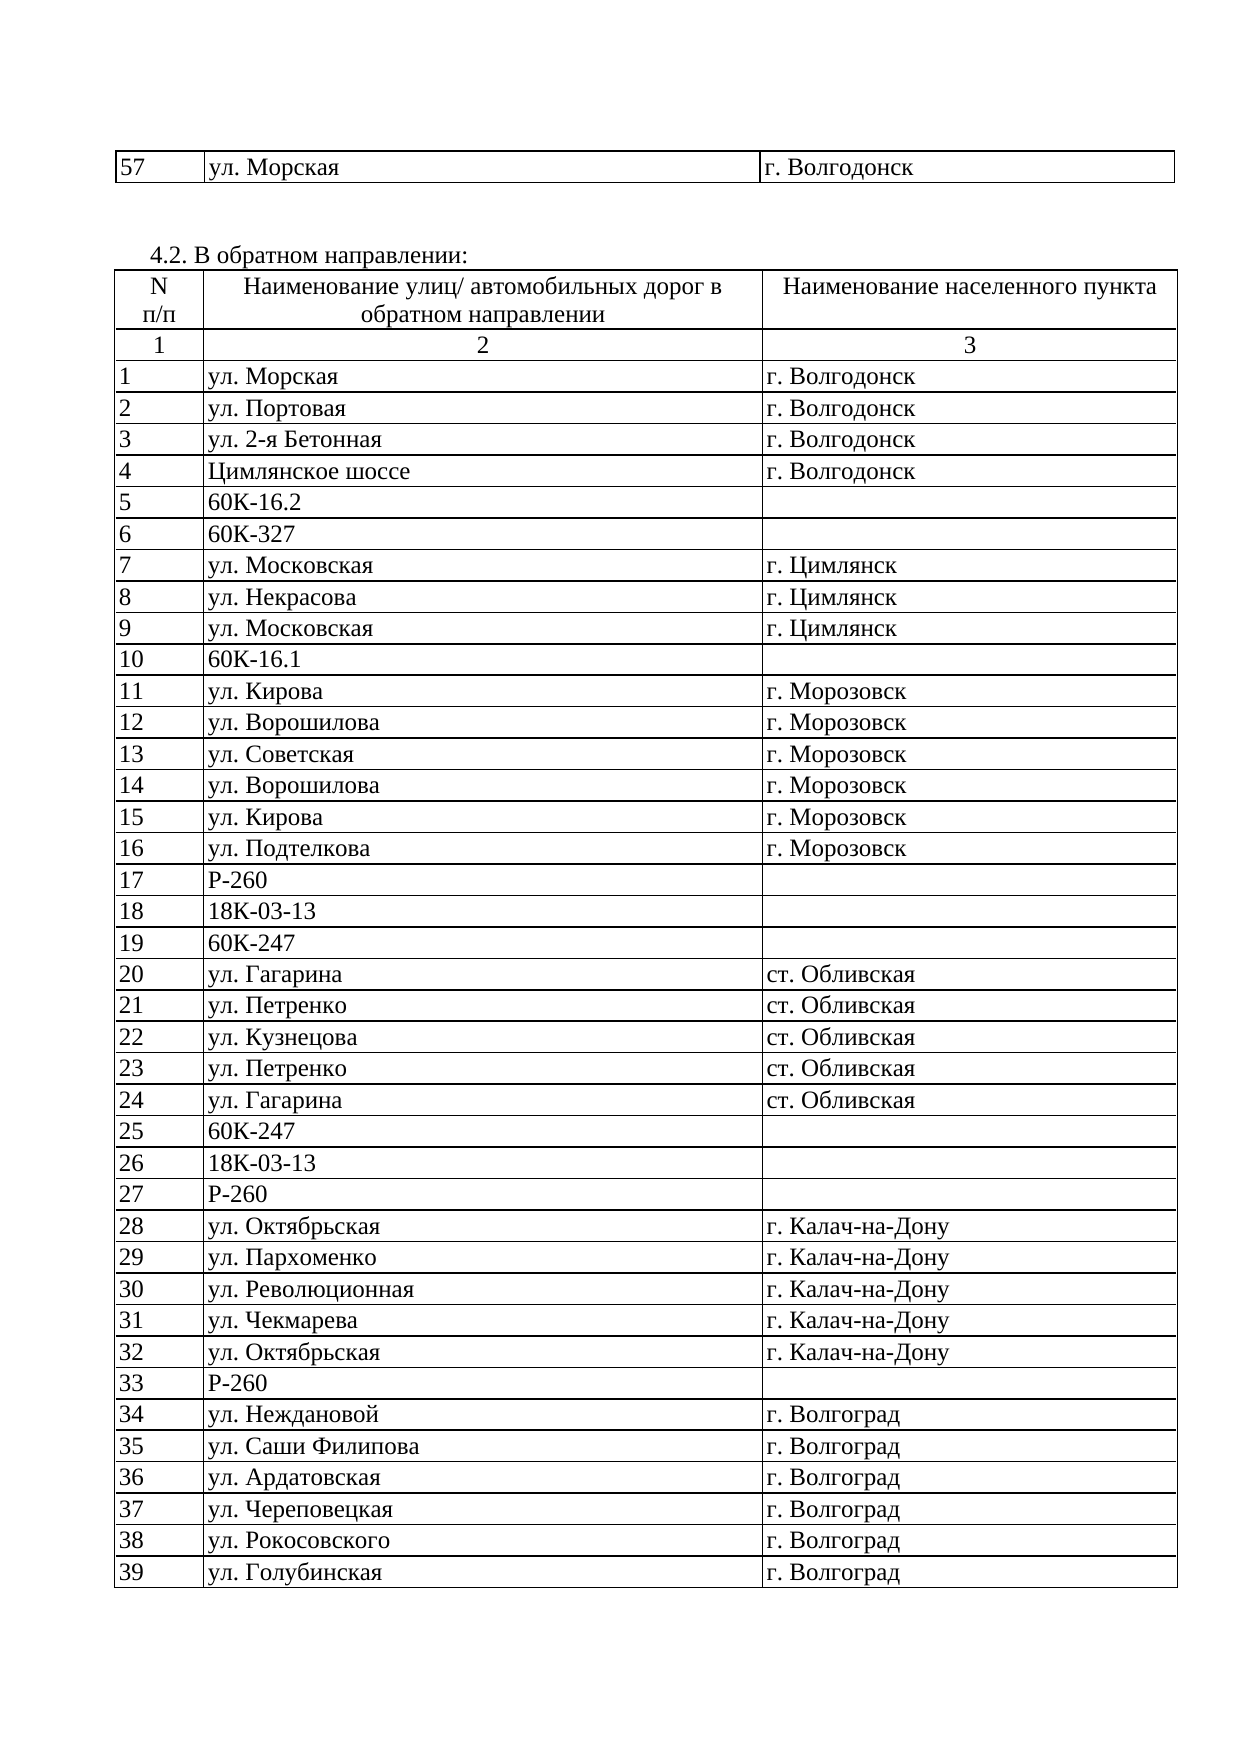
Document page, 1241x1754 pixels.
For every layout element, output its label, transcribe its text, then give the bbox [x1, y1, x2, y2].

table_cell 4 [115, 455, 203, 486]
table_cell 38 [115, 1525, 203, 1555]
table_cell г. Волгодонск [763, 360, 1177, 391]
table_cell 60К-16.2 [204, 487, 762, 517]
table_cell г. Волгоград [763, 1461, 1177, 1492]
table_cell ул. Октябрьская [204, 1337, 762, 1366]
table_cell ул. Октябрьская [204, 1211, 762, 1241]
table_cell г. Морозовск [763, 800, 1177, 832]
table_cell 18К-03-13 [204, 1148, 762, 1178]
table_cell 23 [115, 1053, 203, 1083]
table_cell ст. Обливская [763, 1083, 1177, 1115]
table_cell Р-260 [204, 865, 762, 894]
table_cell 35 [115, 1430, 203, 1461]
table_cell г. Цимлянск [763, 611, 1177, 643]
table_cell [763, 486, 1177, 517]
table_cell 1 [115, 361, 203, 391]
table_cell ул. Кузнецова [204, 1022, 762, 1052]
table_cell 18 [115, 896, 203, 926]
table_cell г. Волгодонск [763, 454, 1177, 486]
table_cell 10 [115, 644, 203, 674]
table_cell 11 [115, 675, 203, 706]
table_header N п/п [115, 271, 203, 328]
table_cell ул. Ворошилова [204, 707, 762, 737]
table_cell 25 [115, 1116, 203, 1146]
text 4.2. В обратном направлении: [150, 241, 1090, 269]
table_cell ул. Ворошилова [204, 770, 762, 800]
table_cell г. Калач-на-Дону [763, 1335, 1177, 1366]
table_cell [763, 517, 1177, 548]
table_cell 18К-03-13 [204, 896, 762, 926]
table_cell ул. Подтелкова [204, 833, 762, 863]
table_cell 14 [115, 770, 203, 800]
table_cell ст. Обливская [763, 958, 1177, 989]
table_cell ул. Московская [204, 613, 762, 643]
table_cell 19 [115, 927, 203, 957]
table_cell г. Волгодонск [763, 391, 1177, 423]
table_cell 36 [115, 1462, 203, 1492]
table_cell 1 [115, 329, 203, 360]
table_cell ст. Обливская [763, 989, 1177, 1020]
table_cell [763, 1115, 1177, 1146]
table_cell [763, 926, 1177, 957]
table_cell 60К-327 [204, 519, 762, 548]
table_cell 15 [115, 801, 203, 832]
table_cell ул. Петренко [204, 1053, 762, 1083]
table_cell г. Волгоград [763, 1492, 1177, 1524]
table_cell 6 [115, 518, 203, 548]
table_cell 20 [115, 959, 203, 989]
table_cell г. Калач-на-Дону [763, 1272, 1177, 1303]
table_cell г. Морозовск [763, 832, 1177, 863]
table_cell [763, 863, 1177, 894]
table_cell 33 [115, 1368, 203, 1398]
table_cell г. Морозовск [763, 706, 1177, 737]
table_cell 30 [115, 1273, 203, 1303]
table_cell 7 [115, 550, 203, 580]
table_cell ул. Гагарина [204, 1085, 762, 1115]
table_cell г. Волгоград [763, 1429, 1177, 1461]
table_cell ст. Обливская [763, 1020, 1177, 1052]
table_cell Р-260 [204, 1368, 762, 1398]
table_cell 34 [115, 1399, 203, 1429]
table_cell ул. Ардатовская [204, 1462, 762, 1492]
table_cell ул. Портовая [204, 393, 762, 423]
table_cell ул. Череповецкая [204, 1494, 762, 1524]
table_cell г. Калач-на-Дону [763, 1241, 1177, 1272]
table_cell г. Морозовск [763, 674, 1177, 706]
table_header Наименование улиц/ автомобильных дорог в обратном направлении [204, 271, 762, 328]
table_cell г. Волгоград [763, 1555, 1177, 1587]
table_cell г. Волгоград [763, 1524, 1177, 1555]
table_cell 17 [115, 864, 203, 894]
table_cell 60К-247 [204, 1116, 762, 1146]
table_cell 57 [117, 152, 204, 181]
table_cell 60К-247 [204, 928, 762, 957]
table_cell ст. Обливская [763, 1052, 1177, 1083]
table_cell г. Волгодонск [763, 423, 1177, 454]
table_cell 24 [115, 1084, 203, 1115]
table_cell ул. Кирова [204, 676, 762, 706]
table_cell 32 [115, 1336, 203, 1366]
table_cell 16 [115, 833, 203, 863]
table_cell ул. Пархоменко [204, 1242, 762, 1272]
table_cell [763, 1366, 1177, 1398]
table_cell ул. Рокосовского [204, 1525, 762, 1555]
table_cell ул. 2-я Бетонная [204, 424, 762, 454]
table_cell г. Морозовск [763, 769, 1177, 800]
table_cell [763, 895, 1177, 926]
table_cell г. Калач-на-Дону [763, 1304, 1177, 1335]
table_cell ул. Чекмарева [204, 1305, 762, 1335]
table_cell ул. Саши Филипова [204, 1431, 762, 1461]
table_cell г. Морозовск [763, 737, 1177, 769]
table_cell 8 [115, 581, 203, 611]
table_cell 26 [115, 1147, 203, 1178]
table_cell Р-260 [204, 1179, 762, 1209]
table_cell ул. Морская [204, 361, 762, 391]
table_cell ул. Кирова [204, 802, 762, 832]
table_cell Цимлянское шоссе [204, 456, 762, 486]
table_cell 31 [115, 1305, 203, 1335]
table_cell ул. Голубинская [204, 1557, 762, 1587]
table_cell 22 [115, 1021, 203, 1052]
table_cell ул. Революционная [204, 1274, 762, 1303]
table_cell 2 [115, 392, 203, 423]
table_cell ул. Некрасова [204, 582, 762, 611]
table_header Наименование населенного пункта [763, 271, 1177, 328]
table_cell ул. Петренко [204, 991, 762, 1020]
table_cell г. Калач-на-Дону [763, 1209, 1177, 1241]
table_cell ул. Советская [204, 739, 762, 769]
table_cell г. Волгодонск [761, 152, 1174, 181]
table_cell г. Волгоград [763, 1398, 1177, 1429]
table_cell 9 [115, 613, 203, 643]
table_cell 3 [763, 328, 1177, 360]
table_cell 13 [115, 738, 203, 769]
table_cell [763, 643, 1177, 674]
table_cell 60К-16.1 [204, 645, 762, 674]
table_cell ул. Морская [205, 152, 759, 181]
table_cell ул. Московская [204, 550, 762, 580]
table_cell 29 [115, 1242, 203, 1272]
table_cell [763, 1146, 1177, 1178]
table_cell [763, 1178, 1177, 1209]
table_cell 37 [115, 1493, 203, 1524]
table_cell 39 [115, 1556, 203, 1587]
table_cell 3 [115, 424, 203, 454]
table_cell г. Цимлянск [763, 580, 1177, 611]
table_cell 5 [115, 487, 203, 517]
table_cell 21 [115, 990, 203, 1020]
table_cell ул. Гагарина [204, 959, 762, 989]
table_cell 27 [115, 1179, 203, 1209]
table_cell 2 [204, 330, 762, 360]
table_cell 12 [115, 707, 203, 737]
table_cell г. Цимлянск [763, 549, 1177, 580]
table_cell 28 [115, 1210, 203, 1241]
table_cell ул. Неждановой [204, 1400, 762, 1429]
